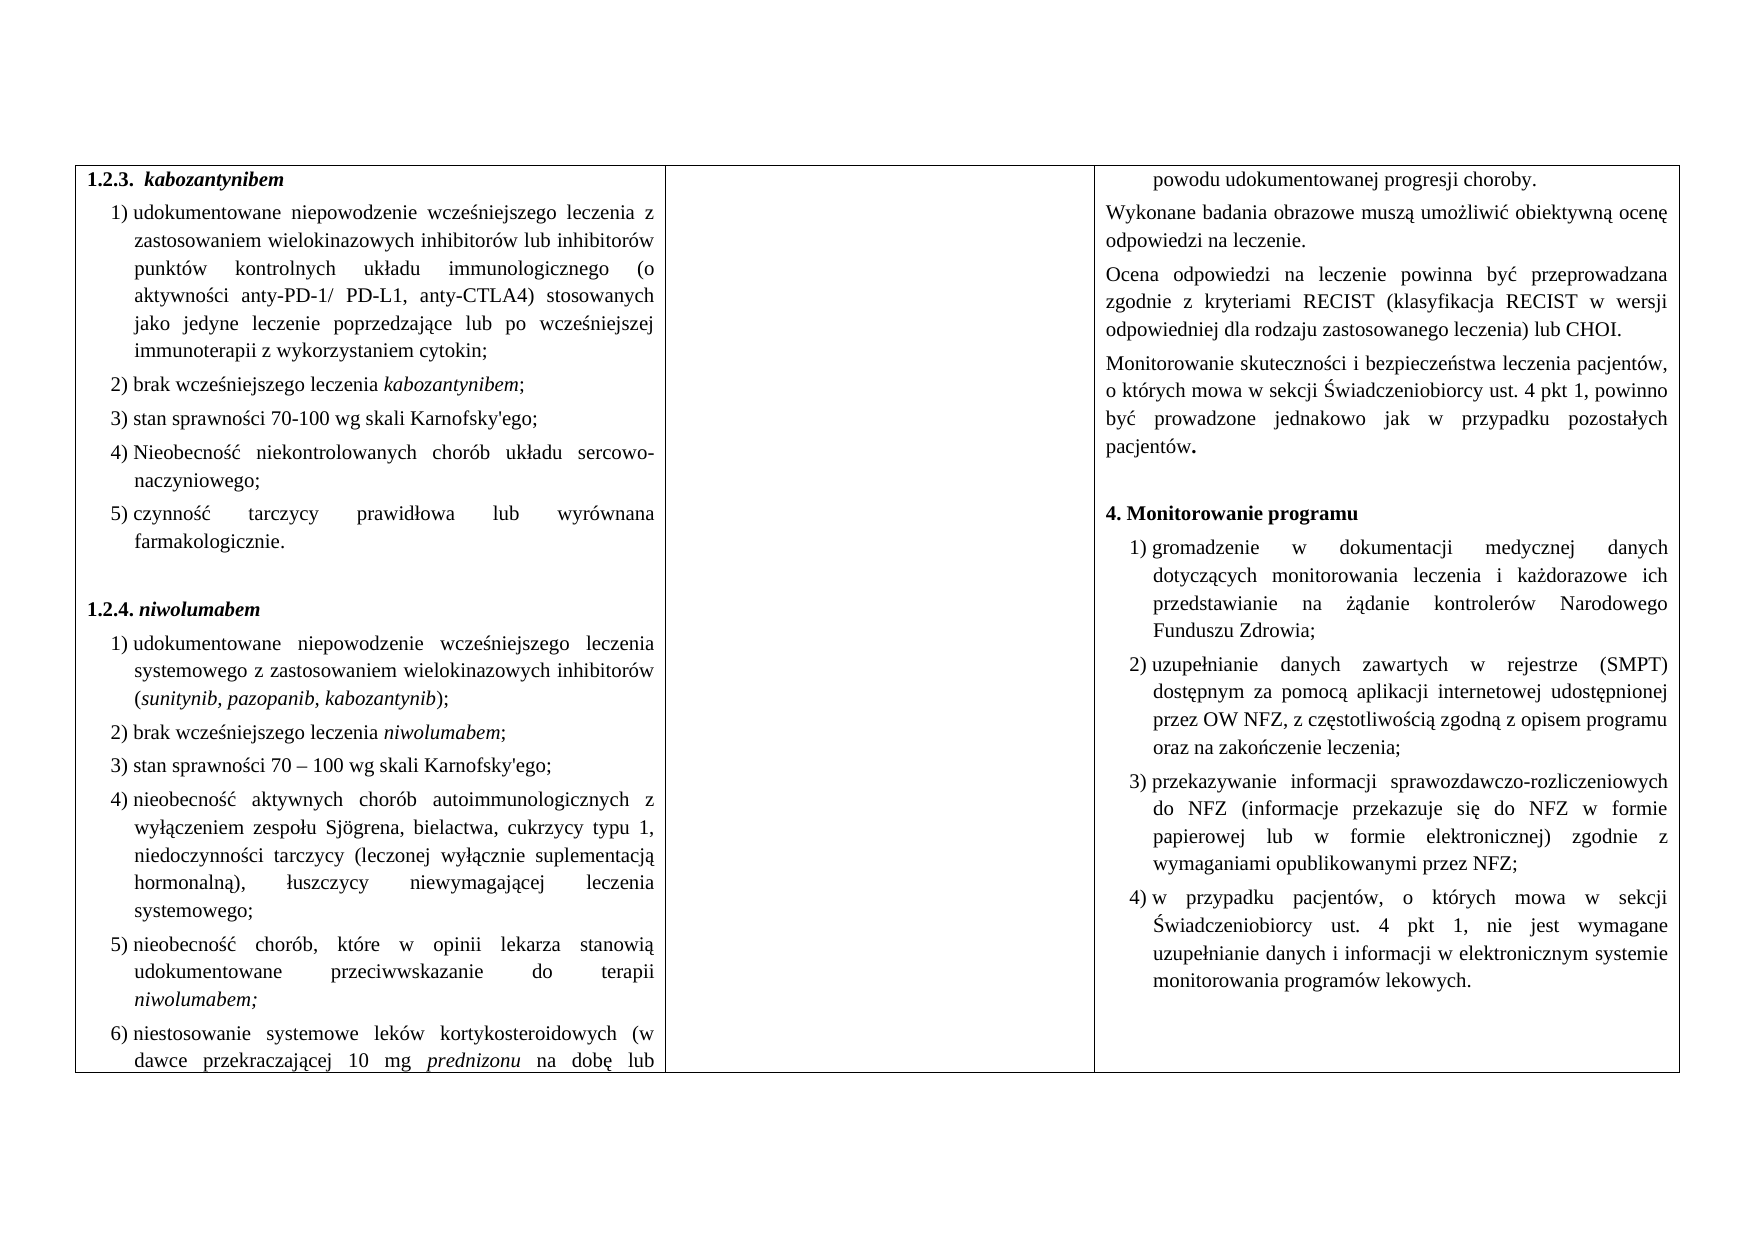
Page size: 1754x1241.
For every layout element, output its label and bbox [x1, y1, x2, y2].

table_cell [666, 166, 1094, 1072]
table_cell [1095, 166, 1679, 1072]
table_cell [76, 166, 665, 1072]
